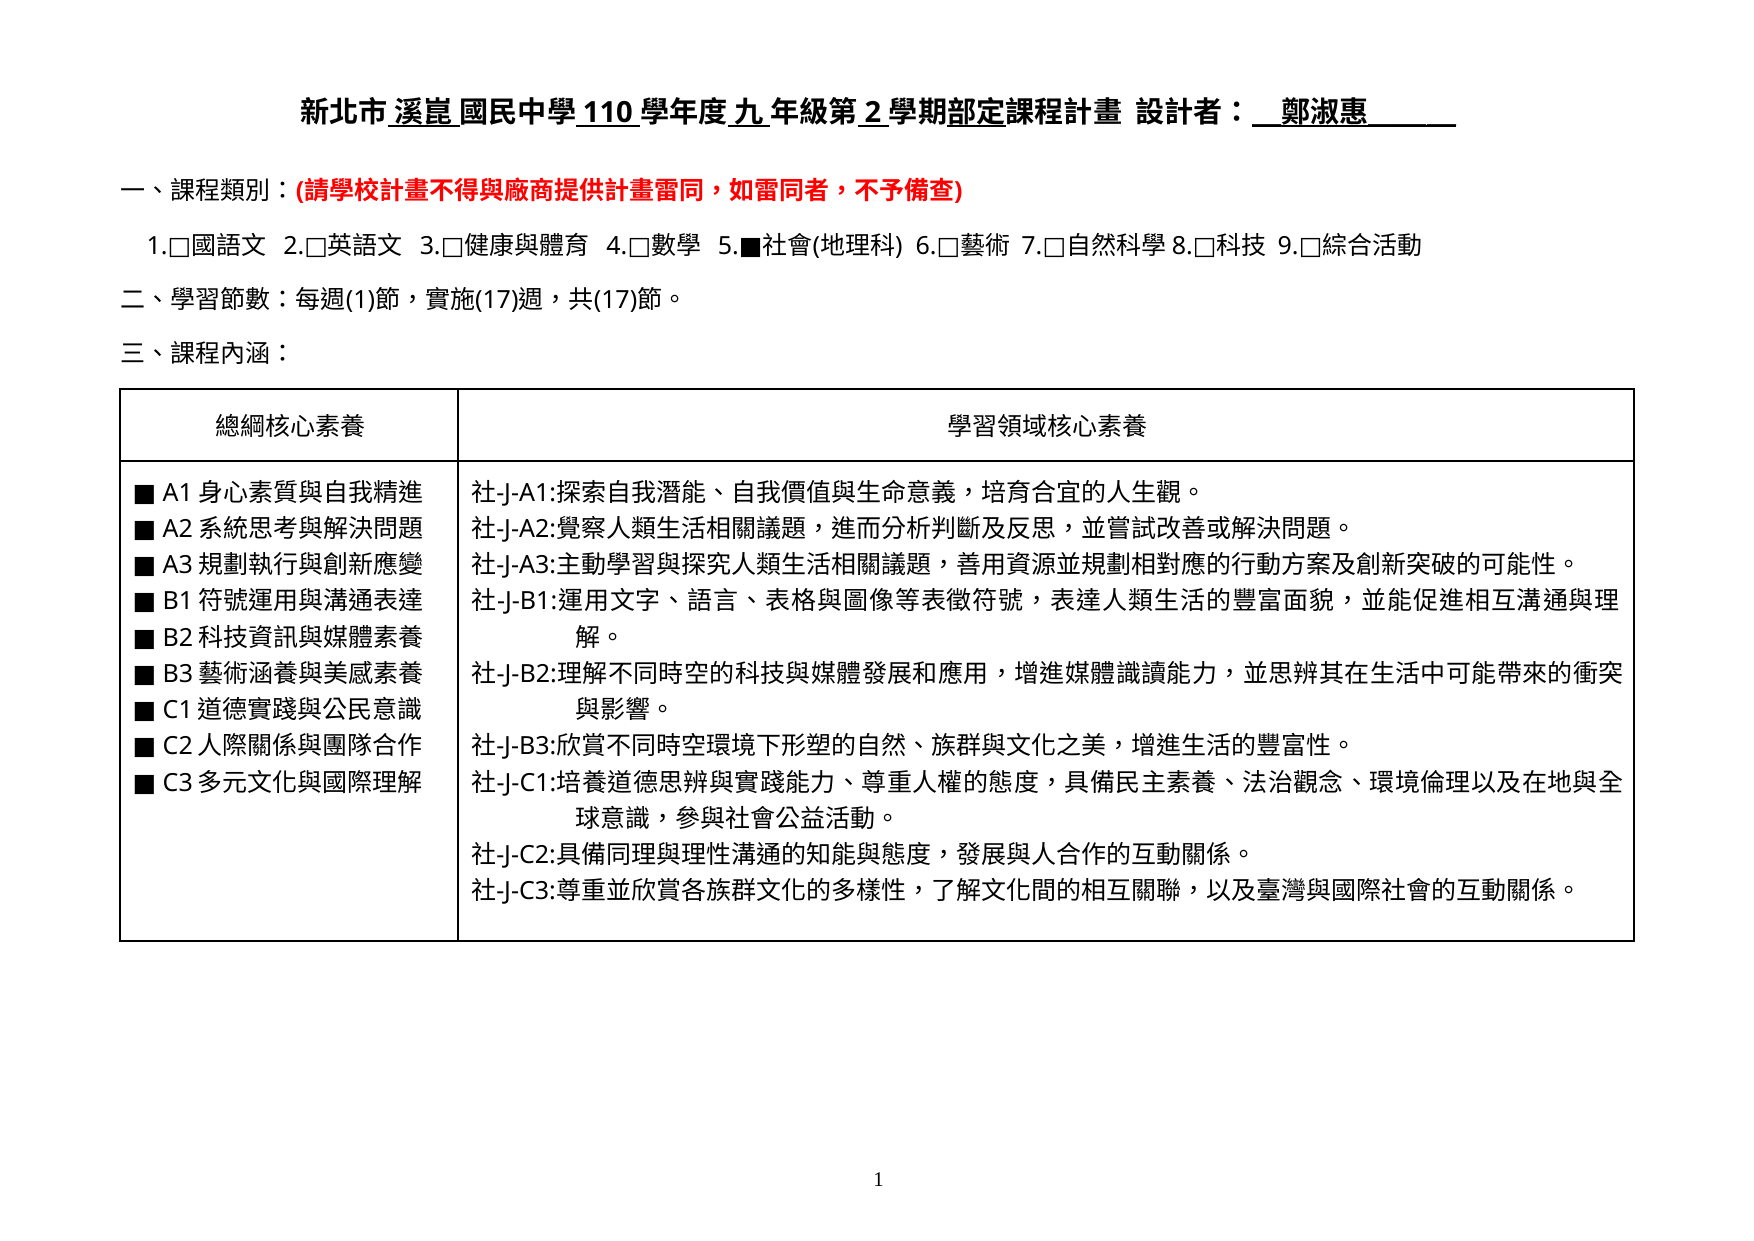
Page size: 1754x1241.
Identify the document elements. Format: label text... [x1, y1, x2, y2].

table_cell 社-J-A1:探索自我潛能、自我價值與生命意義，培育合宜的人生觀。 社-J-A2:覺察人類生活相關議題，進而分析判斷及反思，並嘗試改善或解決問題。 社-J-A3:主動學習與探究人類生活相關議題，善用資源並規劃相對應的行動方案及創新突破的可能性。 社-J-B1:運用文字、語言、表格與圖像等表徵符號，表達人類生活的豐富面貌，並能促進相互溝通與理解。 社-J-B2:理解不同時空的科技與媒體發展和應用，增進媒體識讀能力，並思辨其在生活中可能帶來的衝突與影響。 社-J-B3:欣賞不同時空環境下形塑的自然、族群與文化之美，增進生活的豐富性。 社-J-C1:培養道德思辨與實踐能力、尊重人權的態度，具備民主素養、法治觀念、環境倫理以及在地與全球意識，參與社會公益活動。 社-J-C2:具備同理與理性溝通的知能與態度，發展與人合作的互動關係。 社-J-C3:尊重並欣賞各族群文化的多樣性，了解文化間的相互關聯，以及臺灣與國際社會的互動關係。 [459, 462, 1633, 939]
table_header 學習領域核心素養 [459, 390, 1633, 459]
text 三、課程內涵： [118, 334, 1636, 370]
text 新北市 溪崑 國民中學 110 學年度 九 年級第 2 學期部定課程計畫 設計者：＿鄭淑惠＿＿＿ [118, 89, 1636, 131]
text 1.□國語文 2.□英語文 3.□健康與體育 4.□數學 5.■社會(地理科) 6.□藝術 7.□自然科學 8.□科技 9.□綜合活動 [118, 225, 1636, 261]
table_cell ■ A1身心素質與自我精進 ■ A2系統思考與解決問題 ■ A3規劃執行與創新應變 ■ B1符號運用與溝通表達 ■ B2科技資訊與媒體素養 ■ B3藝術涵養與美感素養 ■ C1道德實踐與公民意識 ■ C2人際關係與團隊合作 ■ C3多元文化與國際理解 [121, 462, 457, 939]
table_header 總綱核心素養 [121, 390, 457, 459]
text 二、學習節數：每週(1)節，實施(17)週，共(17)節。 [118, 279, 1636, 316]
text 一、課程類別：(請學校計畫不得與廠商提供計畫雷同，如雷同者，不予備查) [118, 171, 1636, 207]
